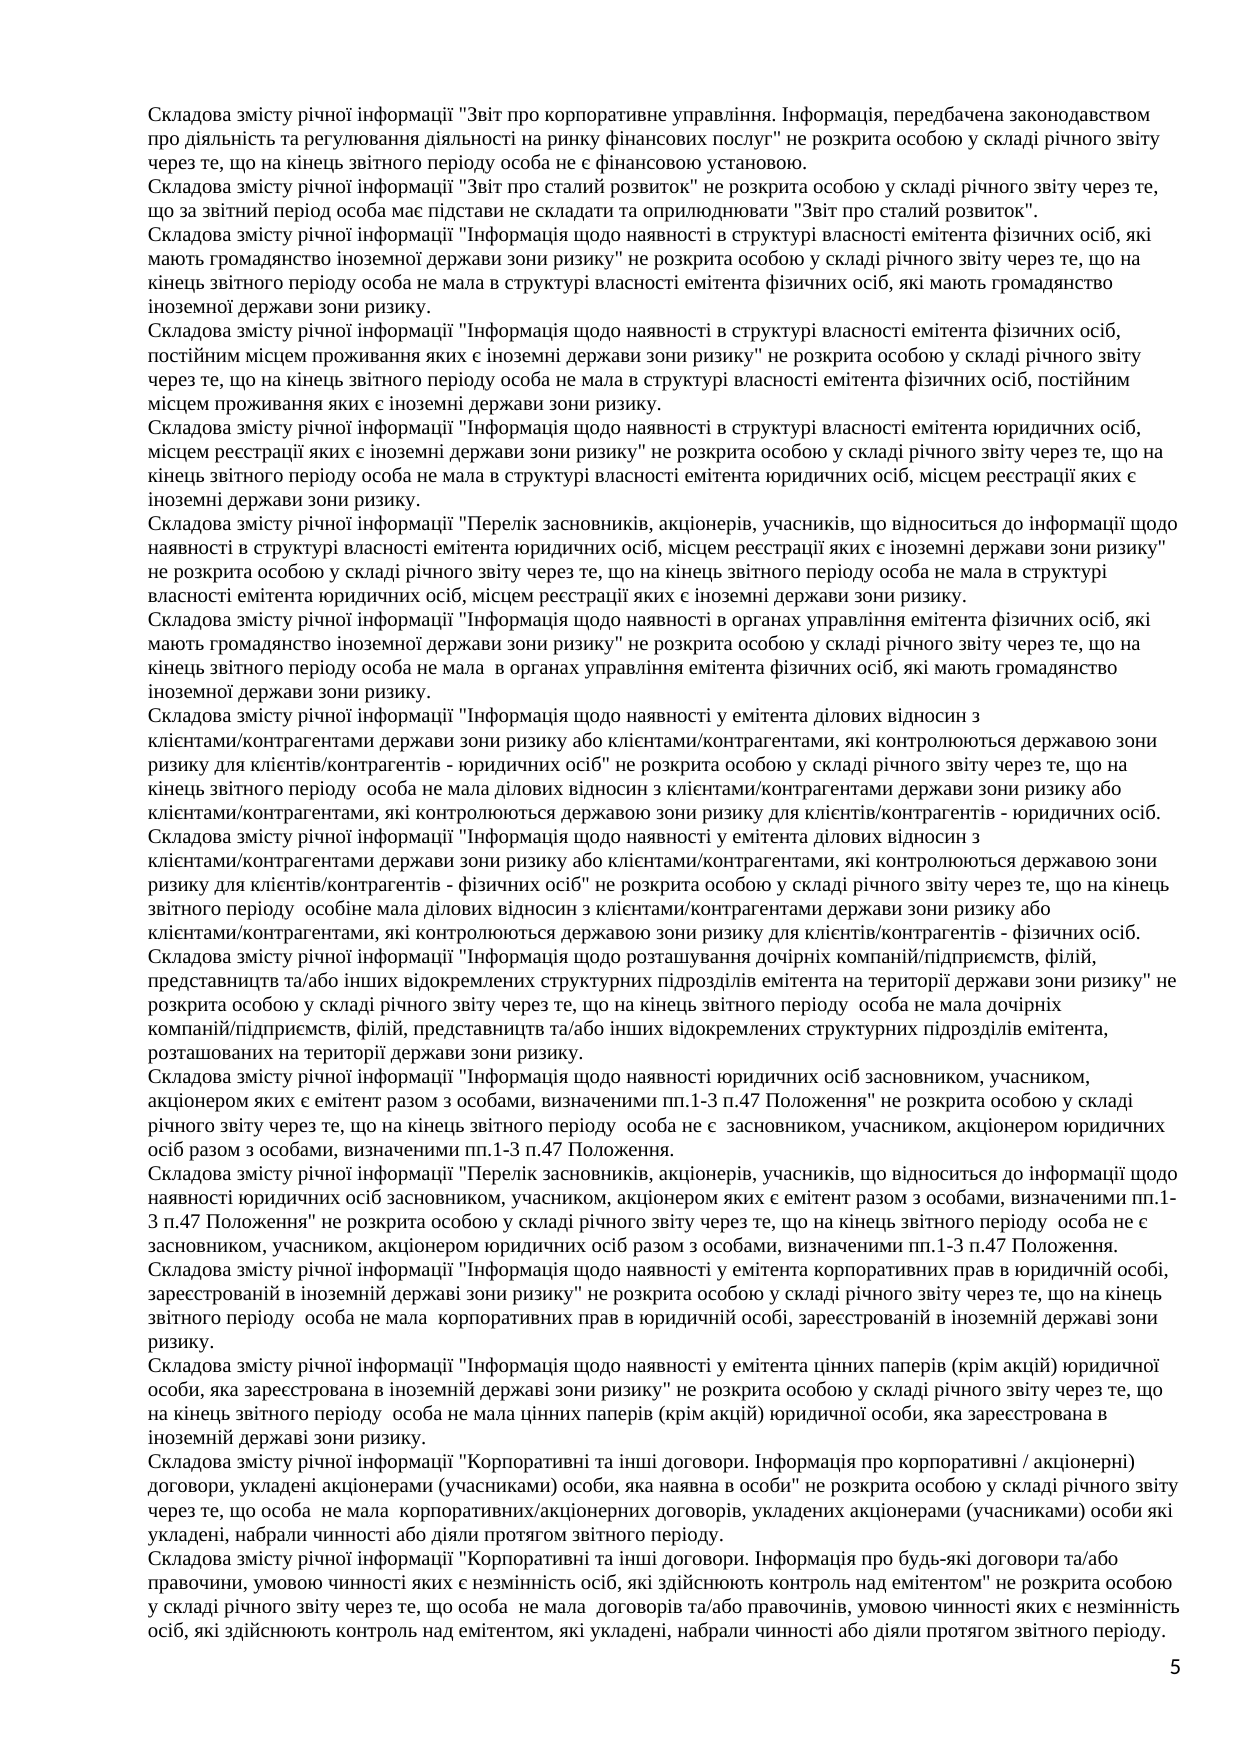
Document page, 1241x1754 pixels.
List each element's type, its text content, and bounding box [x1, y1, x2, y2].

text Складова змісту річної інформації "Iнформацiя щодо наявностi в структурi власностi емiтента фiзичних осiб, постiйним мiсцем проживання яких є iноземнi держави зони ризику" не розкрита особою у складі річного звіту через те, що на кінець звітного періоду особа не мала в структурi власностi емiтента фiзичних осiб, постiйним мiсцем проживання яких є iноземнi держави зони ризику. [148, 318, 1181, 415]
text Складова змісту річної інформації "Iнформацiя щодо наявностi у емiтента дiлових вiдносин з клiєнтами/контрагентами держави зони ризику або клiєнтами/контрагентами, якi контролюються державою зони ризику для клiєнтiв/контрагентiв - фiзичних осiб" не розкрита особою у складі річного звіту через те, що на кінець звітного періоду особіне мала дiлових вiдносин з клiєнтами/контрагентами держави зони ризику або клiєнтами/контрагентами, якi контролюються державою зони ризику для клiєнтiв/контрагентiв - фiзичних осiб. [148, 824, 1181, 944]
text Складова змісту річної інформації "Iнформацiя щодо наявностi в структурi власностi емiтента фiзичних осiб, якi мають громадянство iноземної держави зони ризику" не розкрита особою у складі річного звіту через те, що на кінець звітного періоду особа не мала в структурi власностi емiтента фiзичних осiб, якi мають громадянство iноземної держави зони ризику. [148, 222, 1181, 318]
text Складова змісту річної інформації "Звiт про корпоративне управлiння. Iнформацiя, передбачена законодавством про дiяльнiсть та регулювання дiяльностi на ринку фiнансових послуг" не розкрита особою у складі річного звіту через те, що на кінець звітного періоду особа не є фінансовою установою. [148, 102, 1181, 174]
text Складова змісту річної інформації "Корпоративнi та iншi договори. Iнформацiя про будь-якi договори та/або правочини, умовою чинностi яких є незмiннiсть осiб, якi здiйснюють контроль над емiтентом" не розкрита особою у складі річного звіту через те, що особа не мала договорів та/або правочинів, умовою чинностi яких є незмiннiсть осiб, якi здiйснюють контроль над емiтентом, які укладені, набрали чинності або діяли протягом звітного періоду. [148, 1546, 1181, 1642]
text Складова змісту річної інформації "Iнформацiя щодо наявностi у емiтента корпоративних прав в юридичнiй особi, зареєстрованiй в iноземнiй державi зони ризику" не розкрита особою у складі річного звіту через те, що на кінець звітного періоду особа не мала корпоративних прав в юридичнiй особi, зареєстрованiй в iноземнiй державi зони ризику. [148, 1257, 1181, 1353]
text Складова змісту річної інформації "Перелiк засновникiв, акцiонерiв, учасникiв, що вiдноситься до iнформацiї щодо наявностi в структурi власностi емiтента юридичних осiб, мiсцем реєстрацiї яких є iноземнi держави зони ризику" не розкрита особою у складі річного звіту через те, що на кінець звітного періоду особа не мала в структурi власностi емiтента юридичних осiб, мiсцем реєстрацiї яких є iноземнi держави зони ризику. [148, 511, 1181, 607]
text Складова змісту річної інформації "Iнформацiя щодо наявностi у емiтента цiнних паперiв (крiм акцiй) юридичної особи, яка зареєстрована в iноземнiй державi зони ризику" не розкрита особою у складі річного звіту через те, що на кінець звітного періоду особа не мала цiнних паперiв (крiм акцiй) юридичної особи, яка зареєстрована в iноземнiй державi зони ризику. [148, 1353, 1181, 1449]
text Складова змісту річної інформації "Iнформацiя щодо наявностi в органах управлiння емiтента фiзичних осiб, якi мають громадянство iноземної держави зони ризику" не розкрита особою у складі річного звіту через те, що на кінець звітного періоду особа не мала в органах управлiння емiтента фiзичних осiб, якi мають громадянство iноземної держави зони ризику. [148, 607, 1181, 703]
text Складова змісту річної інформації "Iнформацiя щодо наявностi у емiтента дiлових вiдносин з клiєнтами/контрагентами держави зони ризику або клiєнтами/контрагентами, якi контролюються державою зони ризику для клiєнтiв/контрагентiв - юридичних осiб" не розкрита особою у складі річного звіту через те, що на кінець звітного періоду особа не мала дiлових вiдносин з клiєнтами/контрагентами держави зони ризику або клiєнтами/контрагентами, якi контролюються державою зони ризику для клiєнтiв/контрагентiв - юридичних осiб. [148, 703, 1181, 824]
text Складова змісту річної інформації "Iнформацiя щодо наявностi юридичних осiб засновником, учасником, акцiонером яких є емiтент разом з особами, визначеними пп.1-3 п.47 Положення" не розкрита особою у складі річного звіту через те, що на кінець звітного періоду особа не є засновником, учасником, акцiонером юридичних осiб разом з особами, визначеними пп.1-3 п.47 Положення. [148, 1064, 1181, 1161]
text Складова змісту річної інформації "Iнформацiя щодо розташування дочiрнiх компанiй/пiдприємств, фiлiй, представництв та/або iнших вiдокремлених структурних пiдроздiлiв емiтента на територiї держави зони ризику" не розкрита особою у складі річного звіту через те, що на кінець звітного періоду особа не мала дочiрнiх компанiй/пiдприємств, фiлiй, представництв та/або iнших вiдокремлених структурних пiдроздiлiв емiтента, розташованих на територiї держави зони ризику. [148, 944, 1181, 1064]
text Складова змісту річної інформації "Iнформацiя щодо наявностi в структурi власностi емiтента юридичних осiб, мiсцем реєстрацiї яких є iноземнi держави зони ризику" не розкрита особою у складі річного звіту через те, що на кінець звітного періоду особа не мала в структурi власностi емiтента юридичних осiб, мiсцем реєстрацiї яких є iноземнi держави зони ризику. [148, 415, 1181, 511]
text Складова змісту річної інформації "Звiт про сталий розвиток" не розкрита особою у складі річного звіту через те, що за звітний період особа має підстави не складати та оприлюднювати "Звiт про сталий розвиток". [148, 174, 1181, 222]
text Складова змісту річної інформації "Перелiк засновникiв, акцiонерiв, учасникiв, що вiдноситься до iнформацiї щодо наявностi юридичних осiб засновником, учасником, акцiонером яких є емiтент разом з особами, визначеними пп.1-3 п.47 Положення" не розкрита особою у складі річного звіту через те, що на кінець звітного періоду особа не є засновником, учасником, акцiонером юридичних осiб разом з особами, визначеними пп.1-3 п.47 Положення. [148, 1161, 1181, 1257]
text Складова змісту річної інформації "Корпоративнi та iншi договори. Iнформацiя про корпоративнi / акцiонернi) договори, укладенi акцiонерами (учасниками) особи, яка наявна в особи" не розкрита особою у складі річного звіту через те, що особа не мала корпоративних/акціонерних договорів, укладених акціонерами (учасниками) особи які укладені, набрали чинності або діяли протягом звітного періоду. [148, 1449, 1181, 1546]
